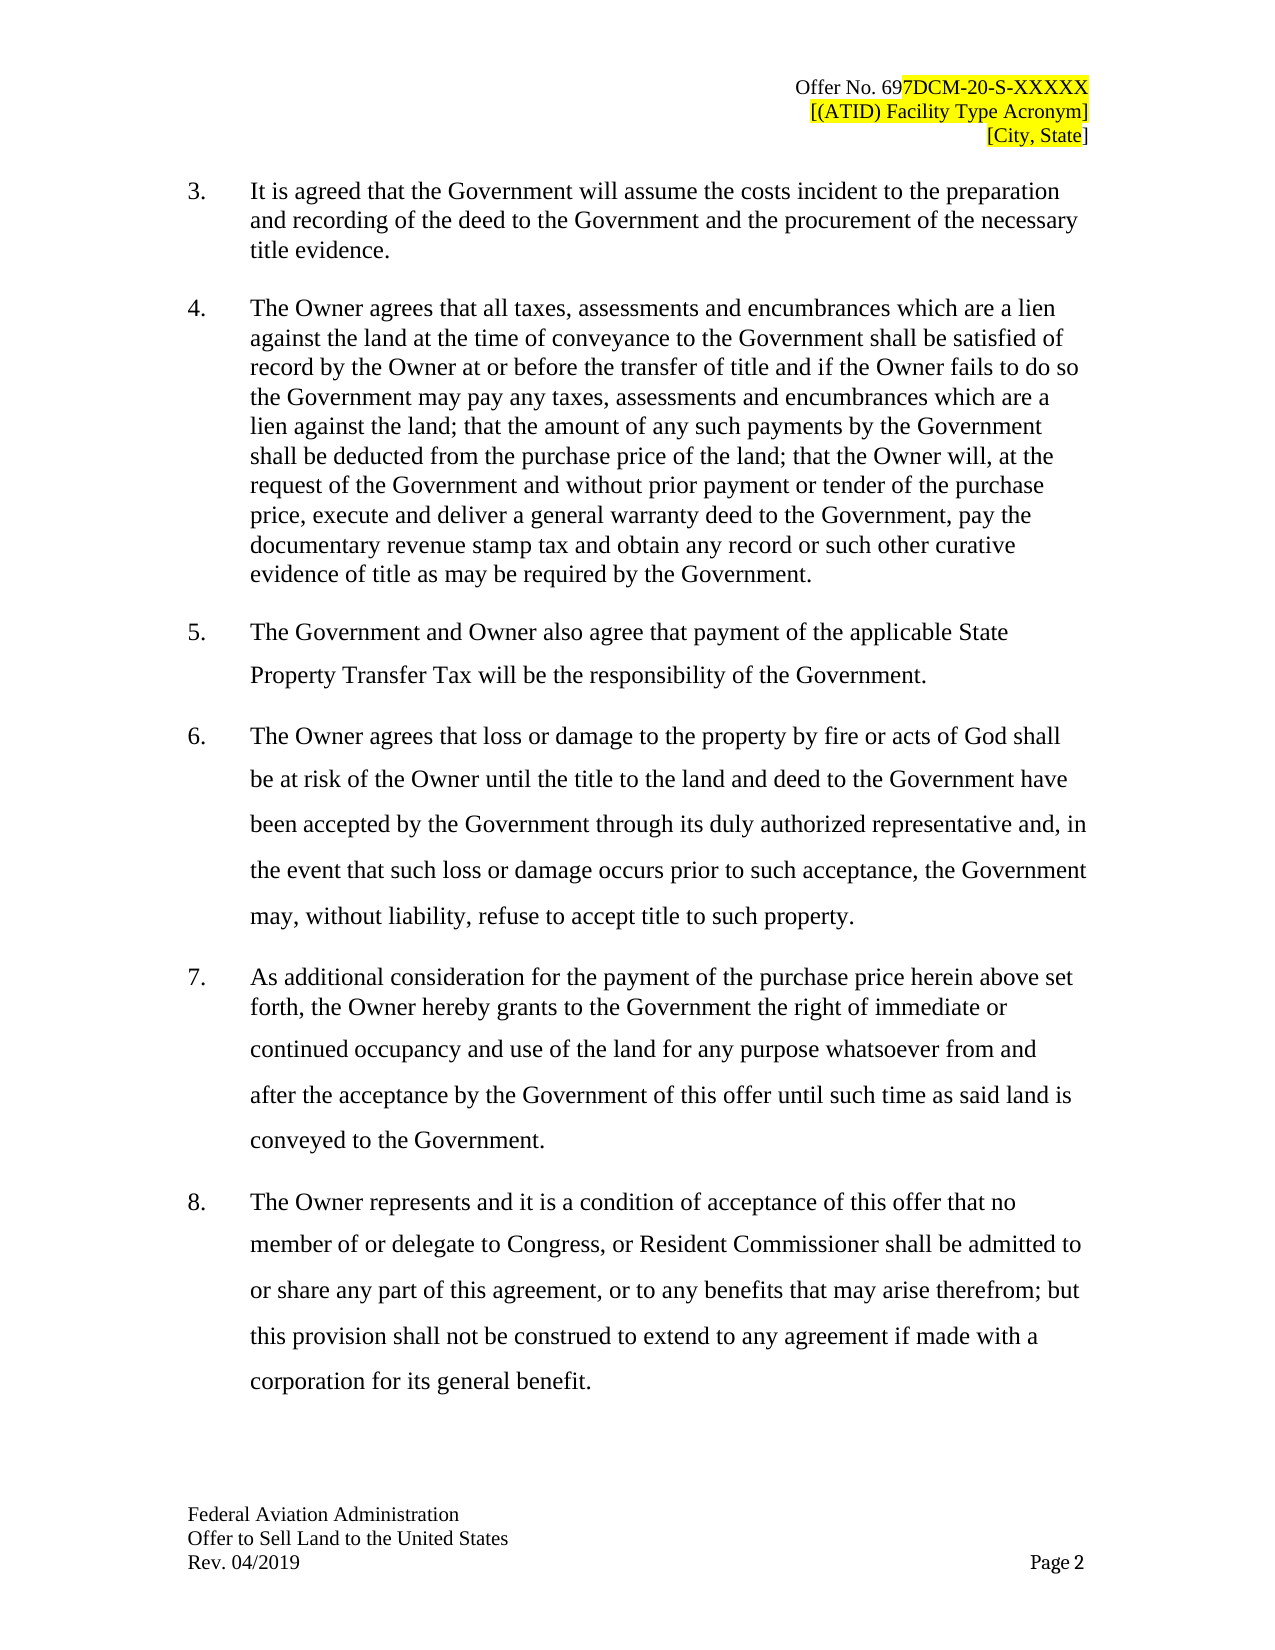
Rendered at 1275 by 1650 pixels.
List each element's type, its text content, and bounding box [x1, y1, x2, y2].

list The Owner represents and it is a condition of acceptance of this offer that no member of or delegate to Congress, or Resident Commissioner shall be admitted to or share any part of this agreement, or to any benefits that may arise therefrom; but this provision shall not be construed to extend to any agreement if made with a corporation for its general benefit. [187, 1187, 1088, 1398]
list The Owner agrees that all taxes, assessments and encumbrances which are a lien against the land at the time of conveyance to the Government shall be satisfied of record by the Owner at or before the transfer of title and if the Owner fails to do so the Government may pay any taxes, assessments and encumbrances which are a lien against the land; that the amount of any such payments by the Government shall be deducted from the purchase price of the land; that the Owner will, at the request of the Government and without prior payment or tender of the purchase price, execute and deliver a general warranty deed to the Government, pay the documentary revenue stamp tax and obtain any record or such other curative evidence of title as may be required by the Government. [187, 293, 1088, 588]
list It is agreed that the Government will assume the costs incident to the preparation and recording of the deed to the Government and the procurement of the necessary title evidence. [187, 176, 1088, 264]
list As additional consideration for the payment of the purchase price herein above set forth, the Owner hereby grants to the Government the right of immediate or continued occupancy and use of the land for any purpose whatsoever from and after the acceptance by the Government of this offer until such time as said land is conveyed to the Government. [187, 962, 1088, 1157]
list The Government and Owner also agree that payment of the applicable State Property Transfer Tax will be the responsibility of the Government. [187, 617, 1088, 692]
list The Owner agrees that loss or damage to the property by fire or acts of God shall be at risk of the Owner until the title to the land and deed to the Government have been accepted by the Government through its duly authorized representative and, in the event that such loss or damage occurs prior to such acceptance, the Government may, without liability, refuse to accept title to such property. [187, 721, 1088, 932]
